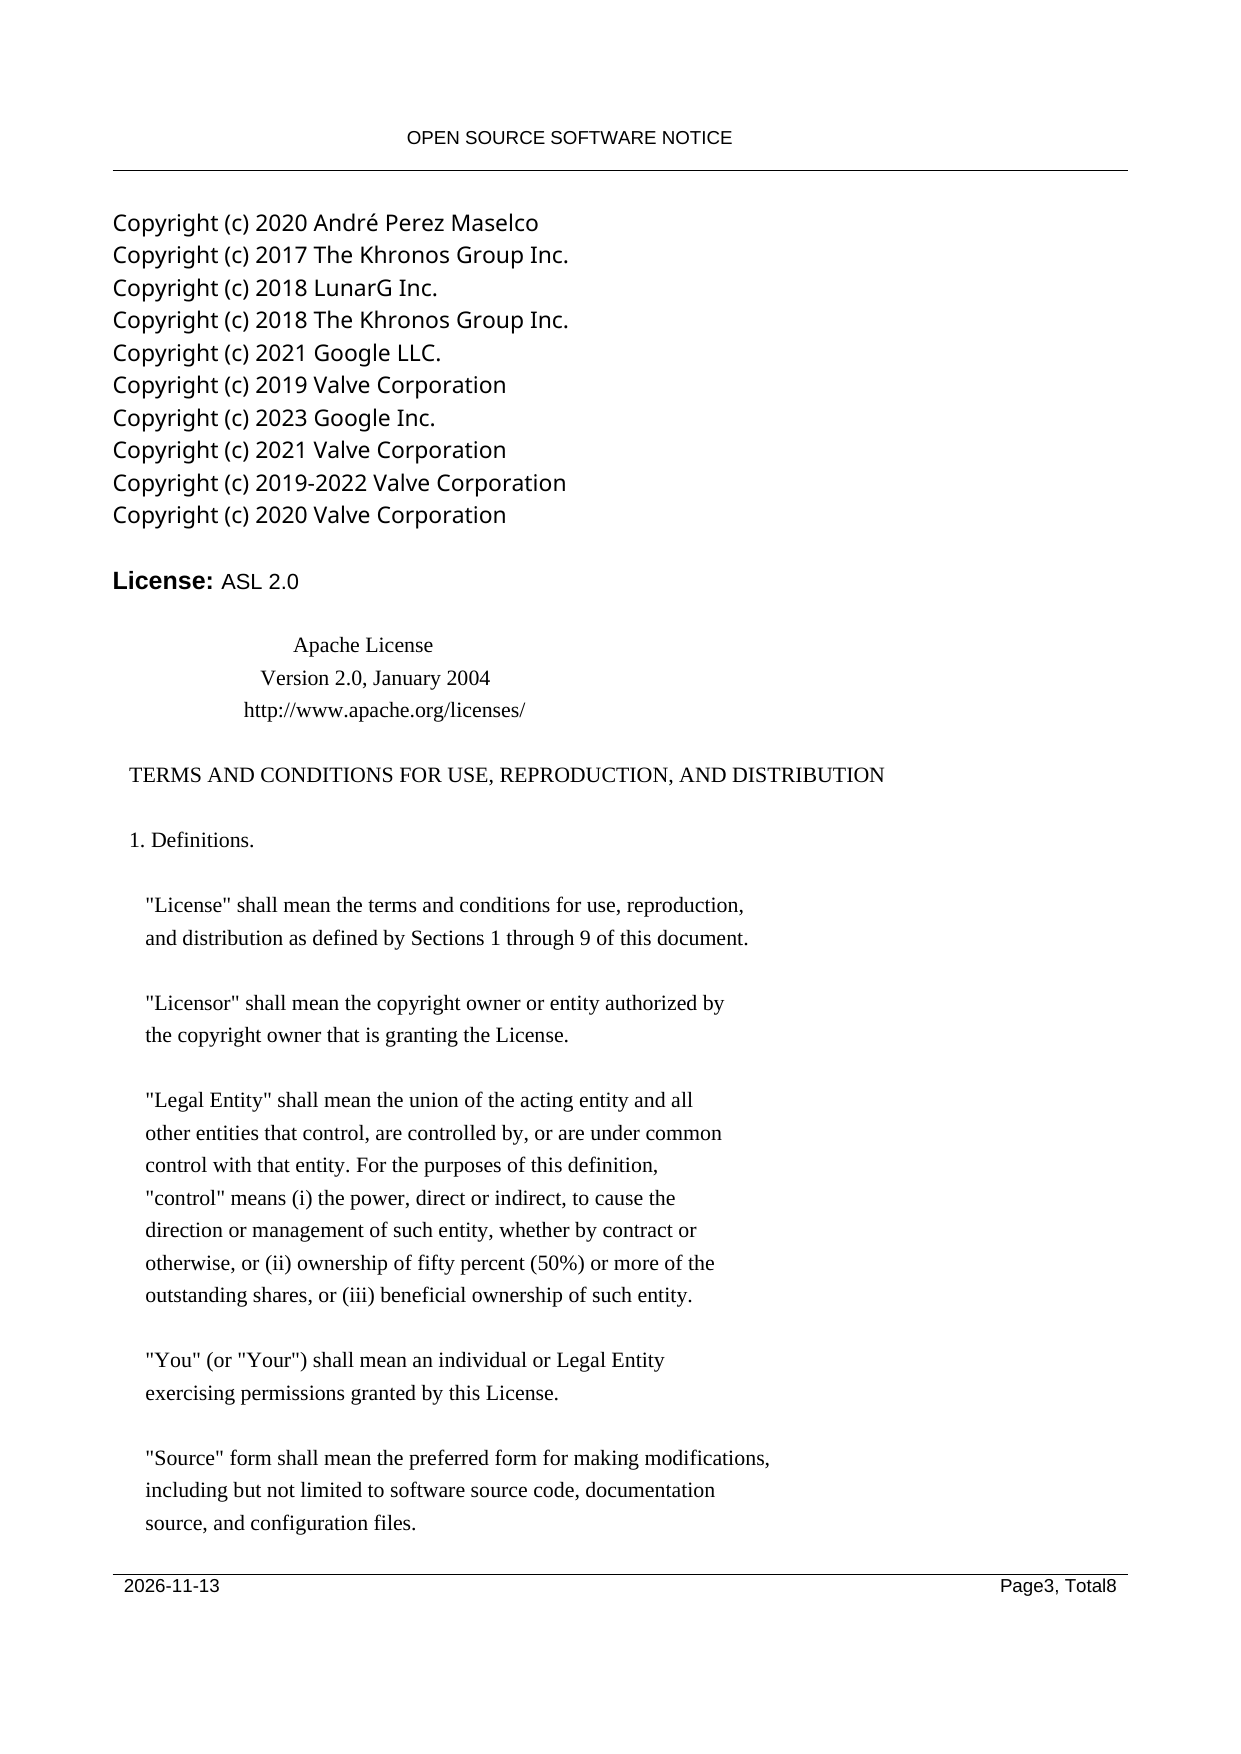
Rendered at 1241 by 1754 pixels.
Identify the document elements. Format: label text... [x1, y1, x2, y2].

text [112, 596, 1128, 1539]
text License: ASL 2.0 [112, 564, 1128, 596]
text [112, 206, 1128, 564]
